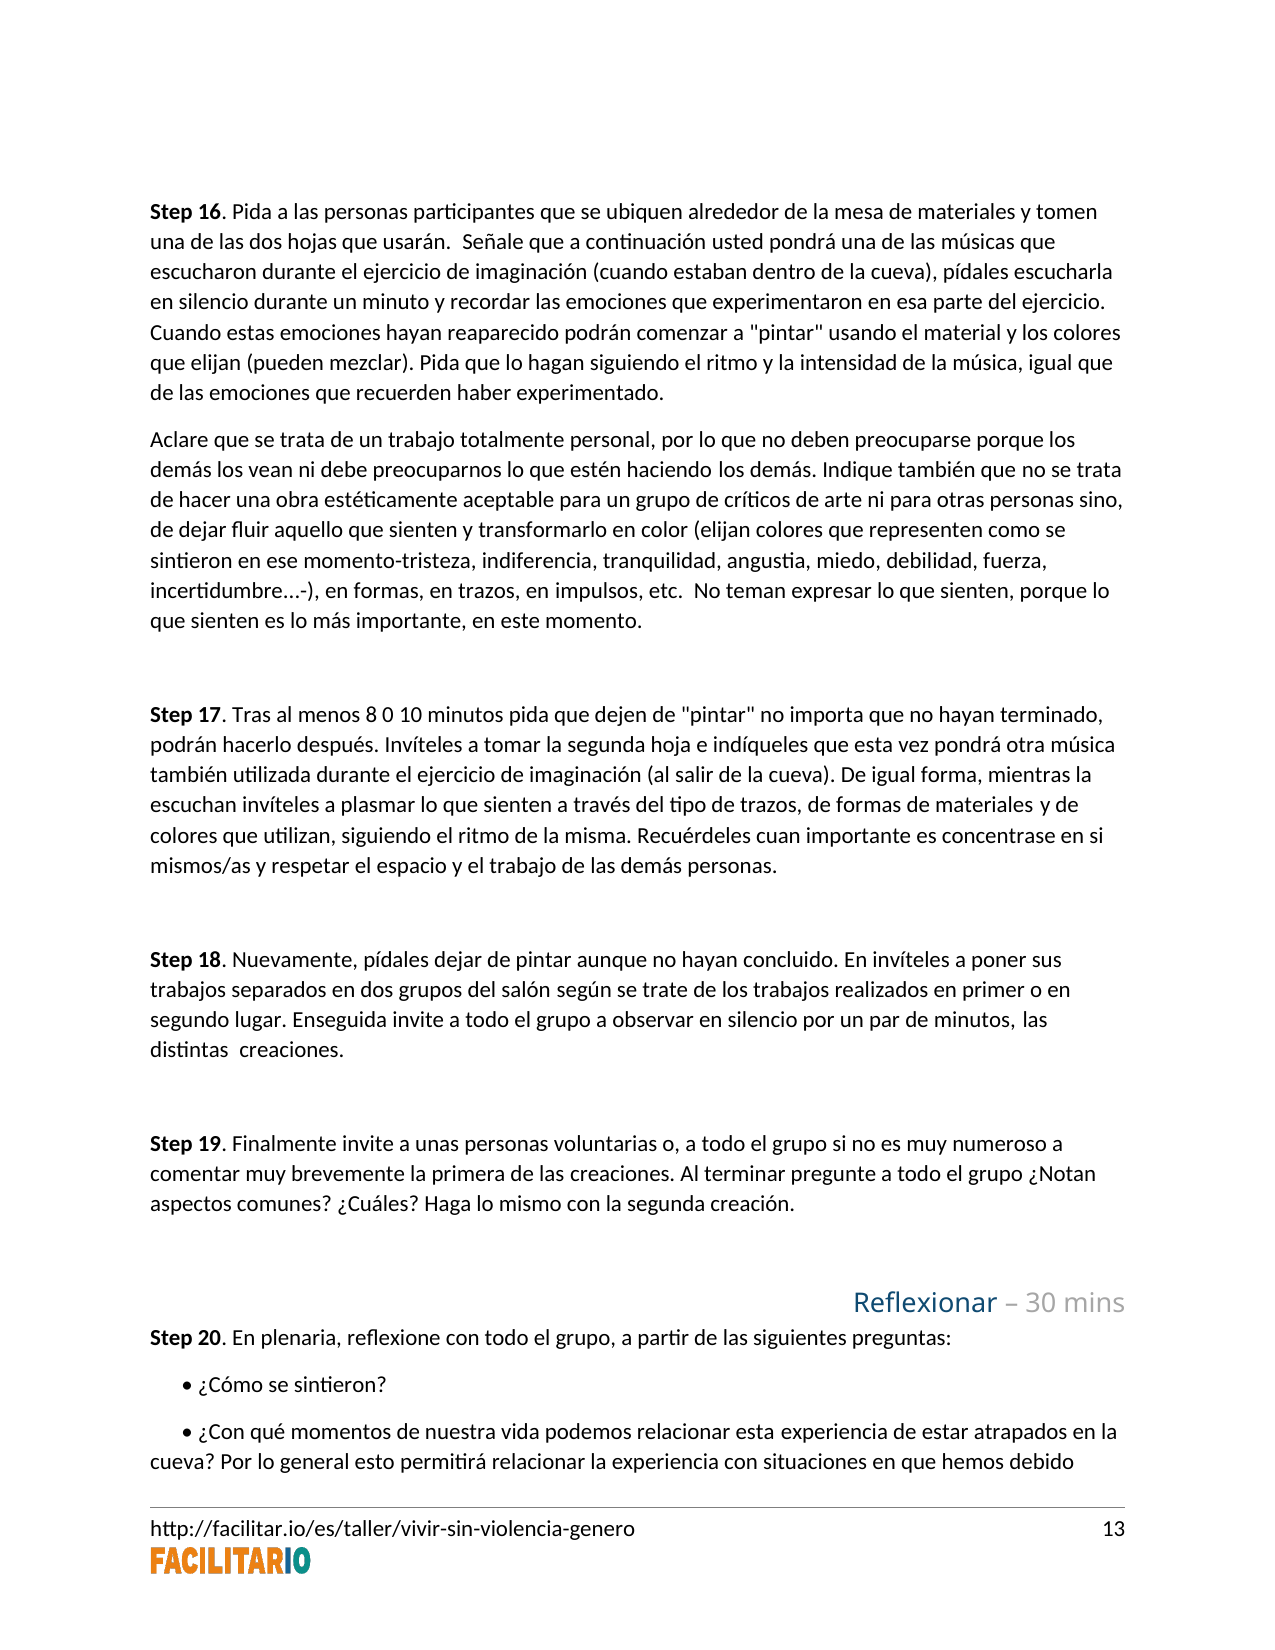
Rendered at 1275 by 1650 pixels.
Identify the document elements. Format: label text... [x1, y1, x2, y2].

text Step 20. En plenaria, reflexione con todo el grupo, a partir de las siguientes preguntas: [150, 1323, 1125, 1351]
text • ¿Cómo se sintieron? [150, 1370, 1125, 1398]
text Aclare que se trata de un trabajo totalmente personal, por lo que no deben preocuparse porque los demás los vean ni debe preocuparnos lo que estén haciendo los demás. Indique también que no se trata de hacer una obra estéticamente aceptable para un grupo de críticos de arte ni para otras personas sino, de dejar fluir aquello que sienten y transformarlo en color (elijan colores que representen como se sintieron en ese momento-tristeza, indiferencia, tranquilidad, angustia, miedo, debilidad, fuerza, incertidumbre...-), en formas, en trazos, en impulsos, etc. No teman expresar lo que sienten, porque lo que sienten es lo más importante, en este momento. [150, 425, 1125, 634]
text Step 17. Tras al menos 8 0 10 minutos pida que dejen de "pintar" no importa que no hayan terminado, podrán hacerlo después. Invíteles a tomar la segunda hoja e indíqueles que esta vez pondrá otra música también utilizada durante el ejercicio de imaginación (al salir de la cueva). De igual forma, mientras la escuchan invíteles a plasmar lo que sienten a través del tipo de trazos, de formas de materiales y de colores que utilizan, siguiendo el ritmo de la misma. Recuérdeles cuan importante es concentrase en si mismos/as y respetar el espacio y el trabajo de las demás personas. [150, 700, 1125, 879]
text Step 19. Finalmente invite a unas personas voluntarias o, a todo el grupo si no es muy numeroso a comentar muy brevemente la primera de las creaciones. Al terminar pregunte a todo el grupo ¿Notan aspectos comunes? ¿Cuáles? Haga lo mismo con la segunda creación. [150, 1129, 1125, 1218]
subtitle Reflexionar – 30 mins [150, 1283, 1125, 1320]
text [150, 1417, 1125, 1475]
text Step 18. Nuevamente, pídales dejar de pintar aunque no hayan concluido. En invíteles a poner sus trabajos separados en dos grupos del salón según se trate de los trabajos realizados en primer o en segundo lugar. Enseguida invite a todo el grupo a observar en silencio por un par de minutos, las distintas creaciones. [150, 945, 1125, 1063]
text Step 16. Pida a las personas participantes que se ubiquen alrededor de la mesa de materiales y tomen una de las dos hojas que usarán. Señale que a continuación usted pondrá una de las músicas que escucharon durante el ejercicio de imaginación (cuando estaban dentro de la cueva), pídales escucharla en silencio durante un minuto y recordar las emociones que experimentaron en esa parte del ejercicio. Cuando estas emociones hayan reaparecido podrán comenzar a "pintar" usando el material y los colores que elijan (pueden mezclar). Pida que lo hagan siguiendo el ritmo y la intensidad de la música, igual que de las emociones que recuerden haber experimentado. [150, 197, 1125, 406]
picture [145, 1544, 315, 1576]
